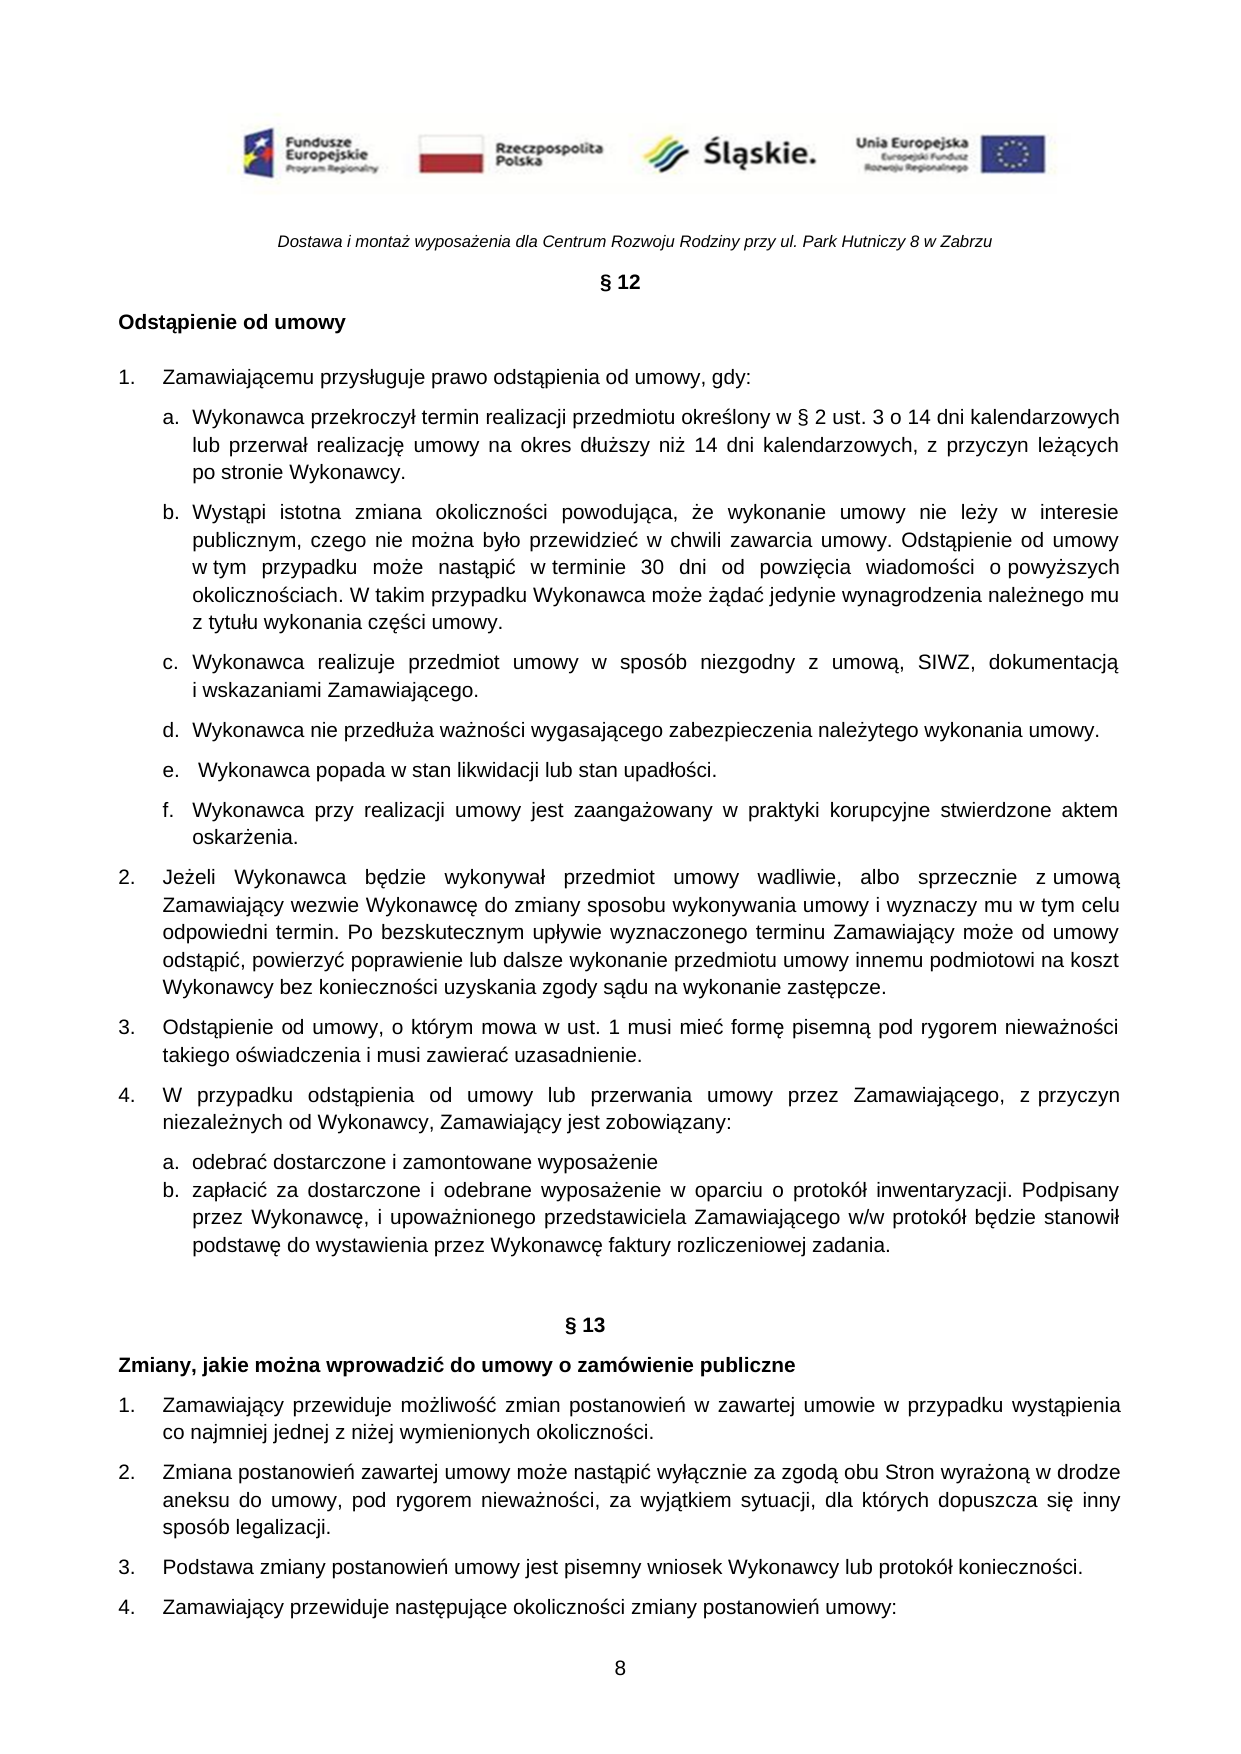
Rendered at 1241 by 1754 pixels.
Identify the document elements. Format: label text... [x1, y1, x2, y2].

list Jeżeli Wykonawca będzie wykonywał przedmiot umowy wadliwie, albo sprzecznie z umową Zamawiający wezwie Wykonawcę do zmiany sposobu wykonywania umowy i wyznaczy mu w tym celu odpowiedni termin. Po bezskutecznym upływie wyznaczonego terminu Zamawiający może od umowy odstąpić, powierzyć poprawienie lub dalsze wykonanie przedmiotu umowy innemu podmiotowi na koszt Wykonawcy bez konieczności uzyskania zgody sądu na wykonanie zastępcze. [118, 865, 1120, 999]
list odebrać dostarczone i zamontowane wyposażenie [162, 1150, 1052, 1174]
list Zmiana postanowień zawartej umowy może nastąpić wyłącznie za zgodą obu Stron wyrażoną w drodze aneksu do umowy, pod rygorem nieważności, za wyjątkiem sytuacji, dla których dopuszcza się inny sposób legalizacji. [118, 1460, 1122, 1539]
list Odstąpienie od umowy, o którym mowa w ust. 1 musi mieć formę pisemną pod rygorem nieważności takiego oświadczenia i musi zawierać uzasadnienie. [118, 1015, 1120, 1067]
text Zmiany, jakie można wprowadzić do umowy o zamówienie publiczne [118, 1353, 1120, 1377]
list Wykonawca popada w stan likwidacji lub stan upadłości. [162, 758, 1120, 782]
list Wykonawca realizuje przedmiot umowy w sposób niezgodny z umową, SIWZ, dokumentacją i wskazaniami Zamawiającego. [162, 650, 1120, 702]
text § 13 [118, 1313, 1052, 1337]
text Odstąpienie od umowy [118, 310, 1120, 334]
list Zamawiający przewiduje następujące okoliczności zmiany postanowień umowy: [118, 1595, 1122, 1619]
list Wykonawca nie przedłuża ważności wygasającego zabezpieczenia należytego wykonania umowy. [162, 718, 1120, 742]
list zapłacić za dostarczone i odebrane wyposażenie w oparciu o protokół inwentaryzacji. Podpisany przez Wykonawcę, i upoważnionego przedstawiciela Zamawiającego w/w protokół będzie stanowił podstawę do wystawienia przez Wykonawcę faktury rozliczeniowej zadania. [162, 1178, 1120, 1257]
list Wykonawca przekroczył termin realizacji przedmiotu określony w § 2 ust. 3 o 14 dni kalendarzowych lub przerwał realizację umowy na okres dłuższy niż 14 dni kalendarzowych, z przyczyn leżących po stronie Wykonawcy. [162, 405, 1120, 484]
list W przypadku odstąpienia od umowy lub przerwania umowy przez Zamawiającego, z przyczyn niezależnych od Wykonawcy, Zamawiający jest zobowiązany: [118, 1083, 1120, 1134]
list Zamawiającemu przysługuje prawo odstąpienia od umowy, gdy: [118, 365, 1120, 389]
list Wykonawca przy realizacji umowy jest zaangażowany w praktyki korupcyjne stwierdzone aktem oskarżenia. [162, 798, 1120, 849]
list Podstawa zmiany postanowień umowy jest pisemny wniosek Wykonawcy lub protokół konieczności. [118, 1555, 1122, 1579]
list Zamawiający przewiduje możliwość zmian postanowień w zawartej umowie w przypadku wystąpienia co najmniej jednej z niżej wymienionych okoliczności. [118, 1393, 1122, 1444]
list Wystąpi istotna zmiana okoliczności powodująca, że wykonanie umowy nie leży w interesie publicznym, czego nie można było przewidzieć w chwili zawarcia umowy. Odstąpienie od umowy w tym przypadku może nastąpić w terminie 30 dni od powzięcia wiadomości o powyższych okolicznościach. W takim przypadku Wykonawca może żądać jedynie wynagrodzenia należnego mu z tytułu wykonania części umowy. [162, 500, 1120, 634]
picture [147, 73, 1151, 232]
text § 12 [118, 270, 1122, 294]
